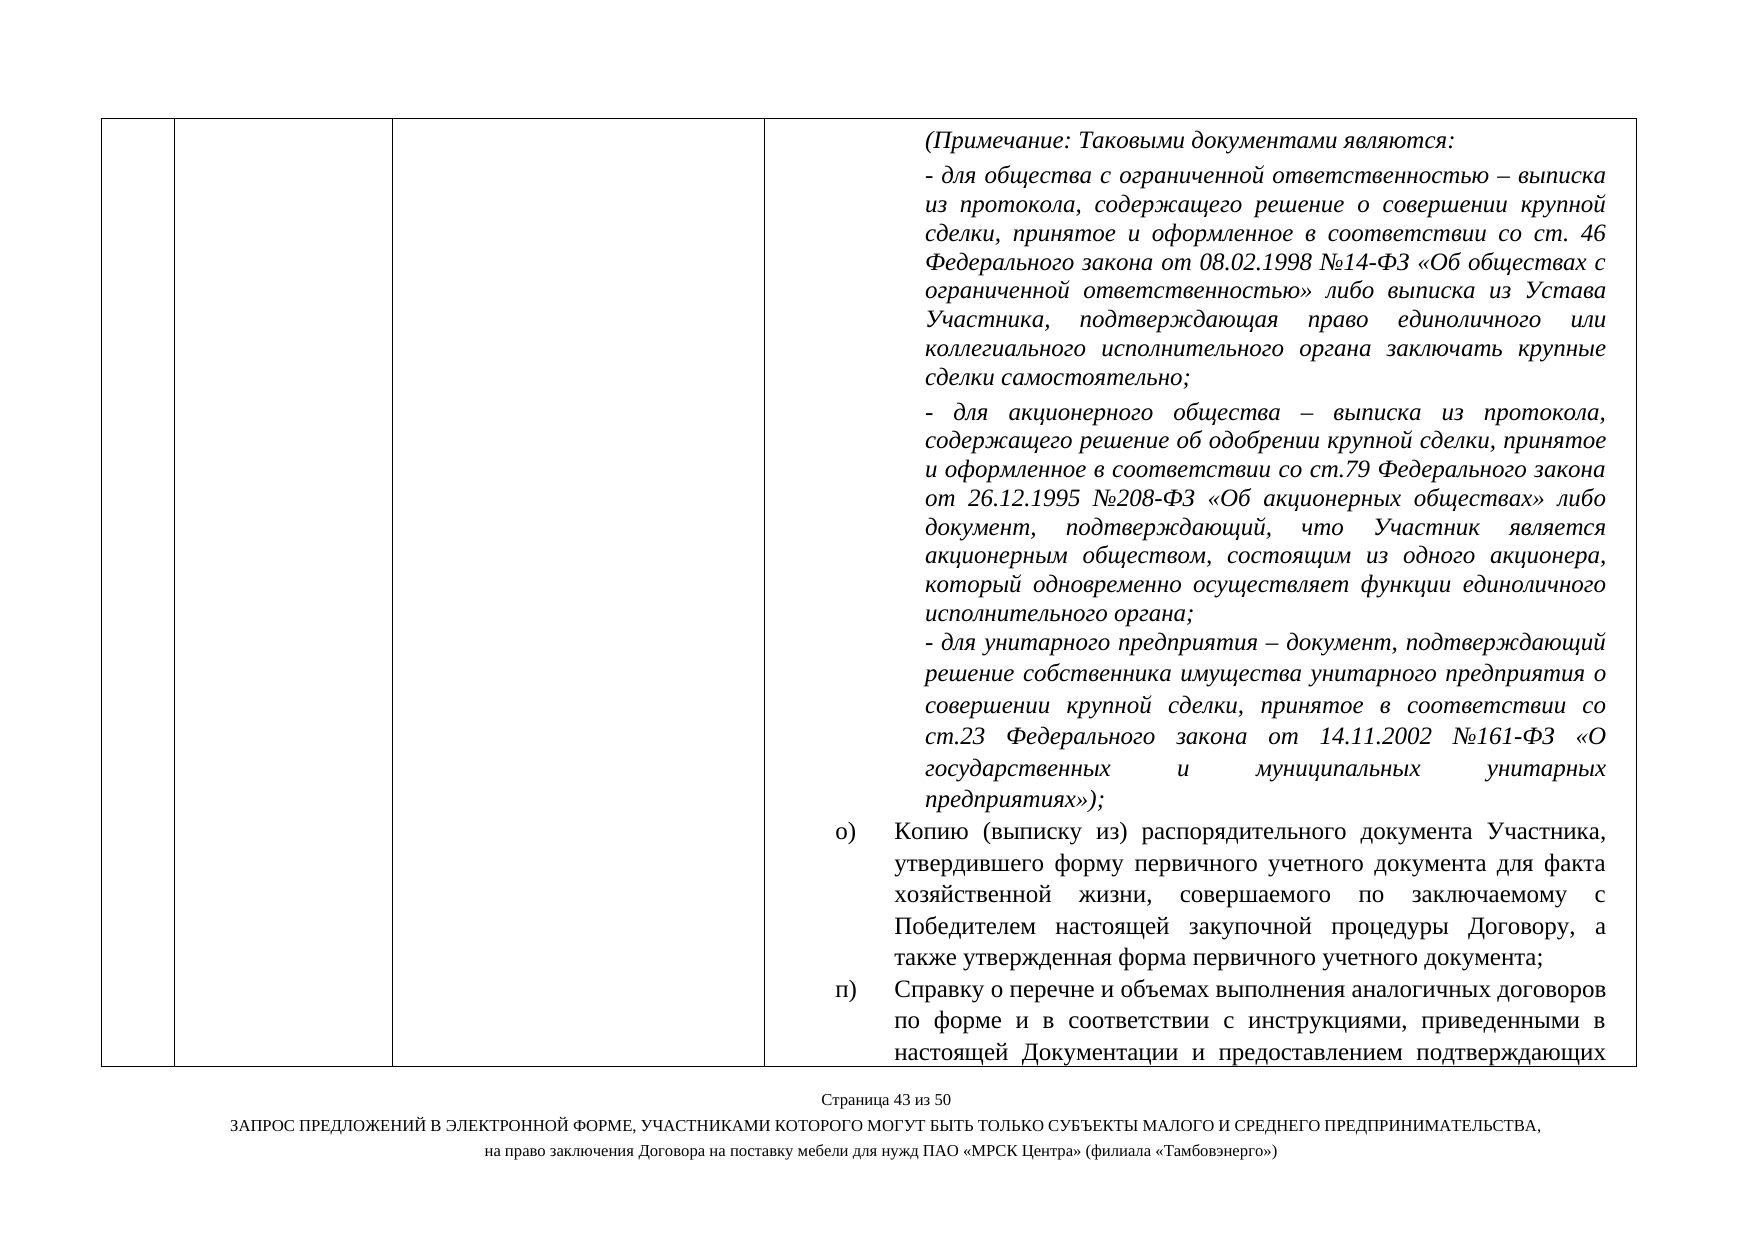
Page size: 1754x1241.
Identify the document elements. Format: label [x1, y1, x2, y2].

table_cell [175, 119, 392, 1066]
table_cell [102, 119, 174, 1066]
table_cell [393, 119, 764, 1066]
table_cell [765, 119, 1636, 1066]
